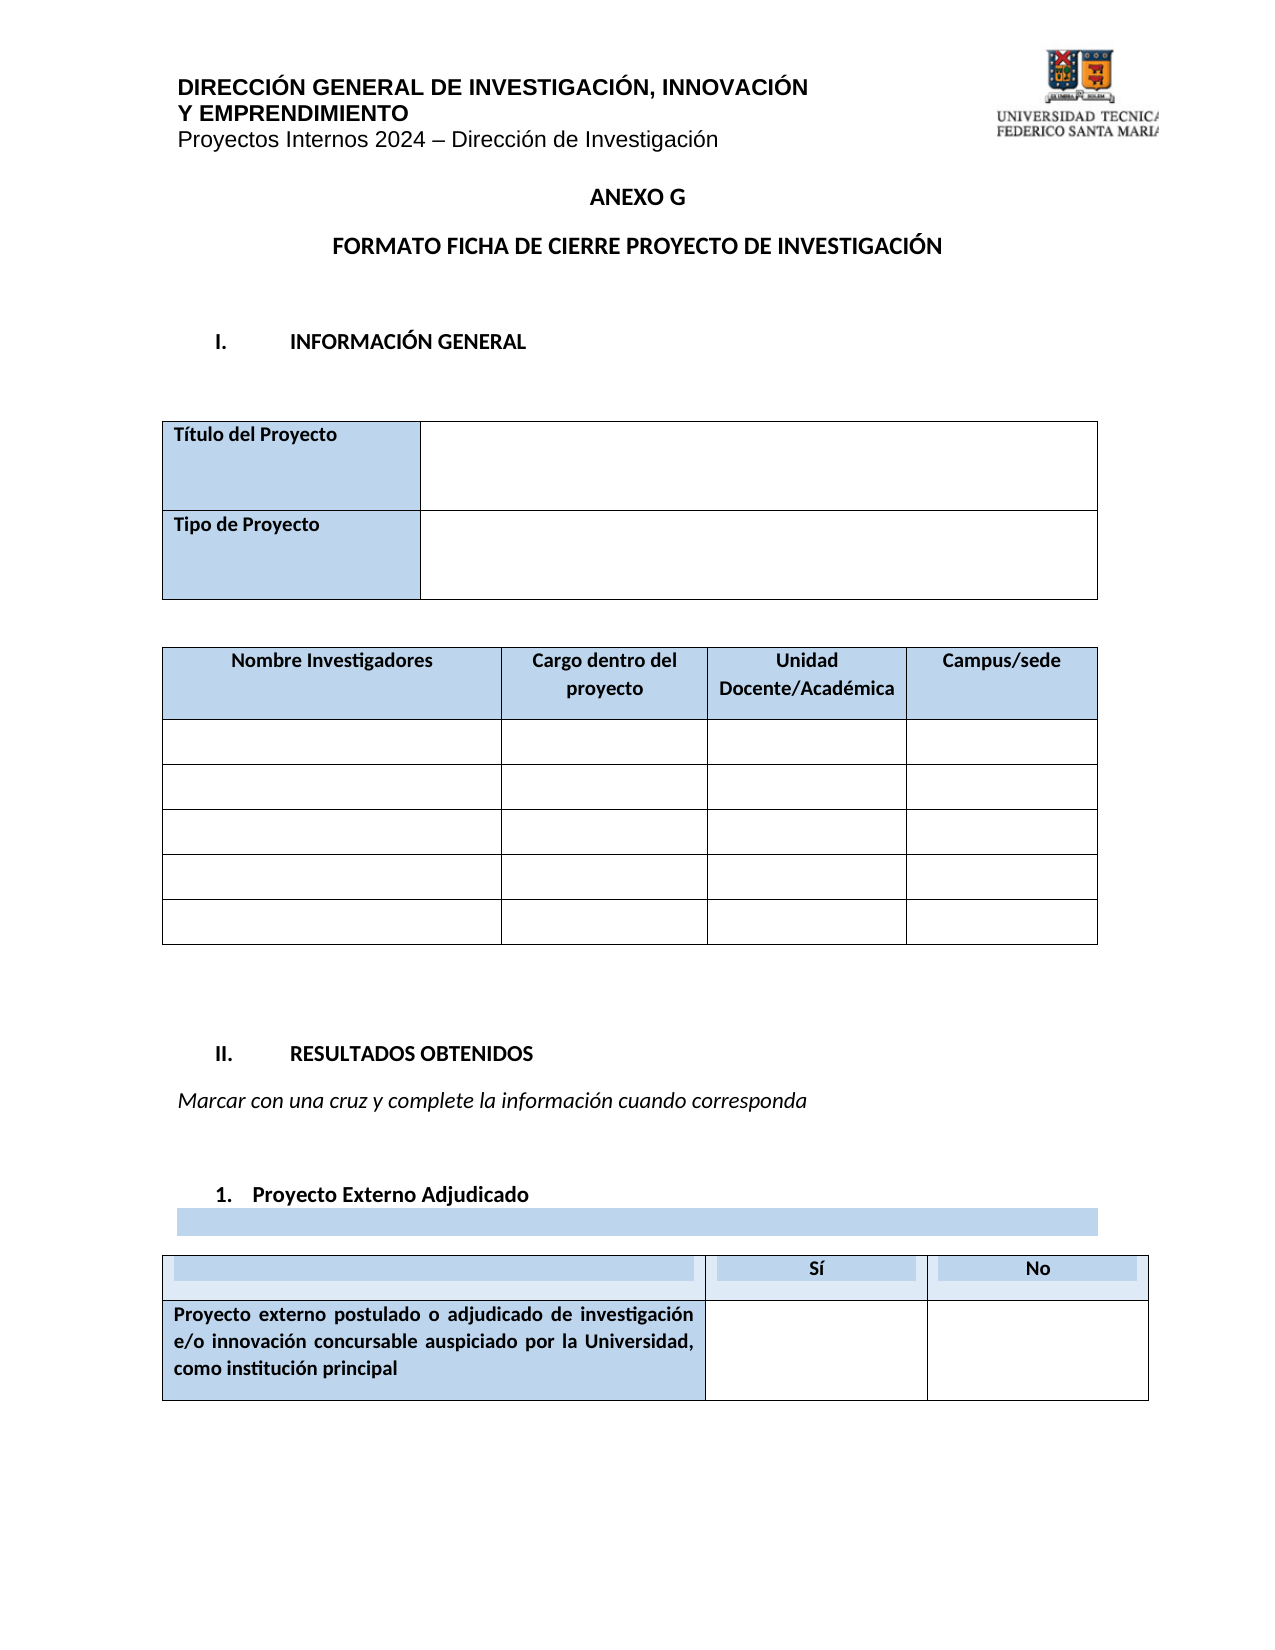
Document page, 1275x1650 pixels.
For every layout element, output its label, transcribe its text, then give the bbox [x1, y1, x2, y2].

table_cell [163, 810, 501, 854]
table_header [163, 1256, 705, 1300]
table_cell [907, 810, 1097, 854]
list INFORMACIÓN GENERAL [215, 327, 1098, 355]
table_header Cargo dentro del proyecto [502, 648, 707, 719]
text Marcar con una cruz y complete la información cuando corresponda [177, 1086, 1098, 1114]
table_cell [907, 720, 1097, 764]
table_header Título del Proyecto [163, 422, 420, 510]
text ANEXO G [177, 181, 1098, 211]
table_cell [706, 1301, 927, 1400]
table_header No [928, 1256, 1148, 1300]
table_cell [708, 810, 906, 854]
table_cell [421, 511, 1097, 599]
table_header Sí [706, 1256, 927, 1300]
table_header [421, 422, 1097, 510]
table_cell [907, 900, 1097, 944]
table_header Unidad Docente/Académica [708, 648, 906, 719]
table_cell Proyecto externo postulado o adjudicado de investigación e/o innovación concursable auspiciado por la Universidad, como institución principal [163, 1301, 705, 1400]
table_cell [928, 1301, 1148, 1400]
table_cell Tipo de Proyecto [163, 511, 420, 599]
table_header Campus/sede [907, 648, 1097, 719]
table_cell [502, 855, 707, 899]
table_cell [708, 855, 906, 899]
list RESULTADOS OBTENIDOS [215, 1039, 1098, 1067]
table_cell [163, 855, 501, 899]
table_cell [907, 765, 1097, 809]
table_cell [502, 765, 707, 809]
table_cell [163, 765, 501, 809]
table_cell [708, 900, 906, 944]
table_cell [163, 720, 501, 764]
list Proyecto Externo Adjudicado [215, 1180, 1098, 1208]
table_cell [502, 720, 707, 764]
table_cell [163, 900, 501, 944]
table_cell [708, 765, 906, 809]
table_cell [502, 900, 707, 944]
table_cell [708, 720, 906, 764]
table_header Nombre Investigadores [163, 648, 501, 719]
table_cell [502, 810, 707, 854]
picture [996, 42, 1159, 138]
table_cell [907, 855, 1097, 899]
text FORMATO FICHA DE CIERRE PROYECTO DE INVESTIGACIÓN [177, 230, 1098, 261]
